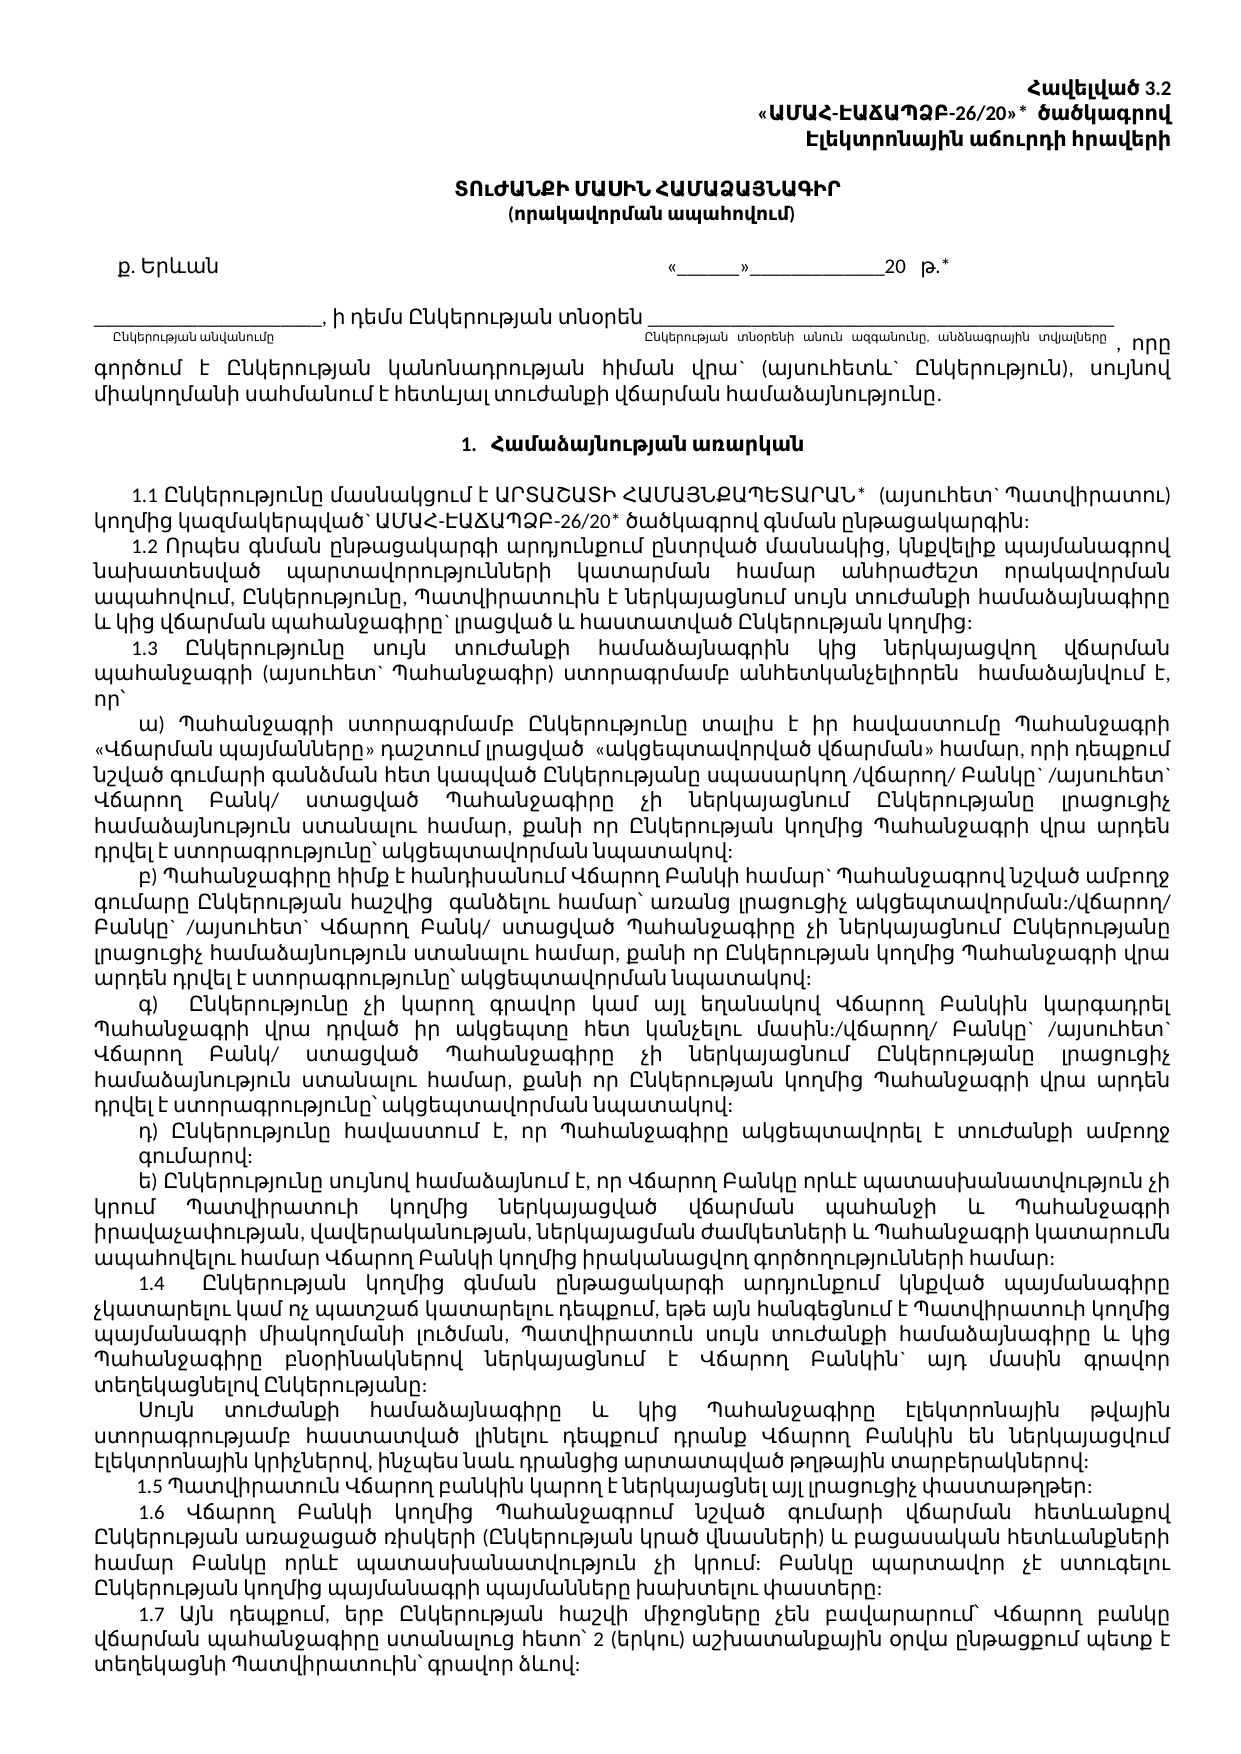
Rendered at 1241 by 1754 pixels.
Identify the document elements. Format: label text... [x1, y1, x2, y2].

text գ) Ընկերությունը չի կարող գրավոր կամ այլ եղանակով Վճարող Բանկին կարգադրել Պահանջագրի վրա դրված իր ակցեպտը հետ կանչելու մասին:/վճարող/ Բանկը` /այսուհետ` Վճարող Բանկ/ ստացված Պահանջագիրը չի ներկայացնում Ընկերությանը լրացուցիչ համաձայնություն ստանալու համար, քանի որ Ընկերության կողմից Պահանջագրի վրա արդեն դրվել է ստորագրությունը՝ ակցեպտավորման նպատակով: [94, 991, 1171, 1118]
text «ԱՄԱՀ-ԷԱՃԱՊՁԲ-26/20»* ծածկագրով [94, 100, 1171, 126]
text ______________________, ի դեմս Ընկերության տնօրեն _____________________________________________ [94, 304, 1171, 330]
text 1.3 Ընկերությունը սույն տուժանքի համաձայնագրին կից ներկայացվող վճարման պահանջագրի (այսուհետ` Պահանջագիր) ստորագրմամբ անհետկանչելիորեն համաձայնվում է, որ՝ [94, 635, 1171, 711]
text Հավելված 3.2 [94, 75, 1171, 100]
text 1.5 Պատվիրատուն Վճարող բանկին կարող է ներկայացնել այլ լրացուցիչ փաստաթղթեր: [94, 1474, 1171, 1499]
text ք. Երևան «______»_____________20 թ.* [94, 254, 1171, 279]
text ՏՈւԺԱՆՔԻ ՄԱՍԻՆ ՀԱՄԱՁԱՅՆԱԳԻՐ [94, 177, 1171, 202]
text 1.1 Ընկերությունը մասնակցում է ԱՐՏԱՇԱՏԻ ՀԱՄԱՅՆՔԱՊԵՏԱՐԱՆ* (այսուհետ` Պատվիրատու) կողմից կազմակերպված` ԱՄԱՀ-ԷԱՃԱՊՁԲ-26/20* ծածկագրով գնման ընթացակարգին: [94, 482, 1171, 533]
text (որակավորման ապահովում) [94, 202, 1171, 225]
text 1.6 Վճարող Բանկի կողմից Պահանջագրում նշված գումարի վճարման հետևանքով Ընկերության առաջացած ռիսկերի (Ընկերության կրած վնասների) և բացասական հետևանքների համար Բանկը որևէ պատասխանատվություն չի կրում: Բանկը պարտավոր չէ ստուգելու Ընկերության կողմից պայմանագրի պայմանները խախտելու փաստերը: [94, 1499, 1171, 1601]
text Էլեկտրոնային աճուրդի հրավերի [94, 126, 1171, 151]
text ա) Պահանջագրի ստորագրմամբ Ընկերությունը տալիս է իր հավաստումը Պահանջագրի «Վճարման պայմանները» դաշտում լրացված «ակցեպտավորված վճարման» համար, որի դեպքում նշված գումարի գանձման հետ կապված Ընկերությանը սպասարկող /վճարող/ Բանկը` /այսուհետ` Վճարող Բանկ/ ստացված Պահանջագիրը չի ներկայացնում Ընկերությանը լրացուցիչ համաձայնություն ստանալու համար, քանի որ Ընկերության կողմից Պահանջագրի վրա արդեն դրվել է ստորագրությունը՝ ակցեպտավորման նպատակով: [94, 711, 1171, 864]
text Սույն տուժանքի համաձայնագիրը և կից Պահանջագիրը էլեկտրոնային թվային ստորագրությամբ հաստատված լինելու դեպքում դրանք Վճարող Բանկին են ներկայացվում էլեկտրոնային կրիչներով, ինչպես նաև դրանցից արտատպված թղթային տարբերակներով: [94, 1397, 1171, 1474]
text Ընկերության անվանումը Ընկերության տնօրենի անուն ազգանունը, անձնագրային տվյալները , որը գործում է Ընկերության կանոնադրության հիման վրա` (այսուհետև` Ընկերություն), սույնով միակողմանի սահմանում է հետևյալ տուժանքի վճարման համաձայնությունը. [94, 330, 1171, 406]
text 1.2 Որպես գնման ընթացակարգի արդյունքում ընտրված մասնակից, կնքվելիք պայմանագրով նախատեսված պարտավորությունների կատարման համար անհրաժեշտ որակավորման ապահովում, Ընկերությունը, Պատվիրատուին է ներկայացնում սույն տուժանքի համաձայնագիրը և կից վճարման պահանջագիրը` լրացված և հաստատված Ընկերության կողմից: [94, 533, 1171, 635]
text 1. Համաձայնության առարկան [94, 432, 1171, 457]
text 1.7 Այն դեպքում, երբ Ընկերության հաշվի միջոցները չեն բավարարում՝ Վճարող բանկը վճարման պահանջագիրը ստանալուց հետո՝ 2 (երկու) աշխատանքային օրվա ընթացքում պետք է տեղեկացնի Պատվիրատուին՝ գրավոր ձևով: [94, 1601, 1171, 1677]
text դ) Ընկերությունը հավաստում է, որ Պահանջագիրը ակցեպտավորել է տուժանքի ամբողջ գումարով: [138, 1118, 1171, 1169]
text 1.4 Ընկերության կողմից գնման ընթացակարգի արդյունքում կնքված պայմանագիրը չկատարելու կամ ոչ պատշաճ կատարելու դեպքում, եթե այն հանգեցնում է Պատվիրատուի կողմից պայմանագրի միակողմանի լուծման, Պատվիրատուն սույն տուժանքի համաձայնագիրը և կից Պահանջագիրը բնօրինակներով ներկայացնում է Վճարող Բանկին` այդ մասին գրավոր տեղեկացնելով Ընկերությանը: [94, 1270, 1171, 1397]
text բ) Պահանջագիրը հիմք է հանդիսանում Վճարող Բանկի համար` Պահանջագրով նշված ամբողջ գումարը Ընկերության հաշվից գանձելու համար՝ առանց լրացուցիչ ակցեպտավորման:/վճարող/ Բանկը` /այսուհետ` Վճարող Բանկ/ ստացված Պահանջագիրը չի ներկայացնում Ընկերությանը լրացուցիչ համաձայնություն ստանալու համար, քանի որ Ընկերության կողմից Պահանջագրի վրա արդեն դրվել է ստորագրությունը՝ ակցեպտավորման նպատակով: [94, 864, 1171, 991]
text ե) Ընկերությունը սույնով համաձայնում է, որ Վճարող Բանկը որևէ պատասխանատվություն չի կրում Պատվիրատուի կողմից ներկայացված վճարման պահանջի և Պահանջագրի իրավաչափության, վավերականության, ներկայացման ժամկետների և Պահանջագրի կատարումն ապահովելու համար Վճարող Բանկի կողմից իրականացվող գործողությունների համար: [94, 1169, 1171, 1270]
